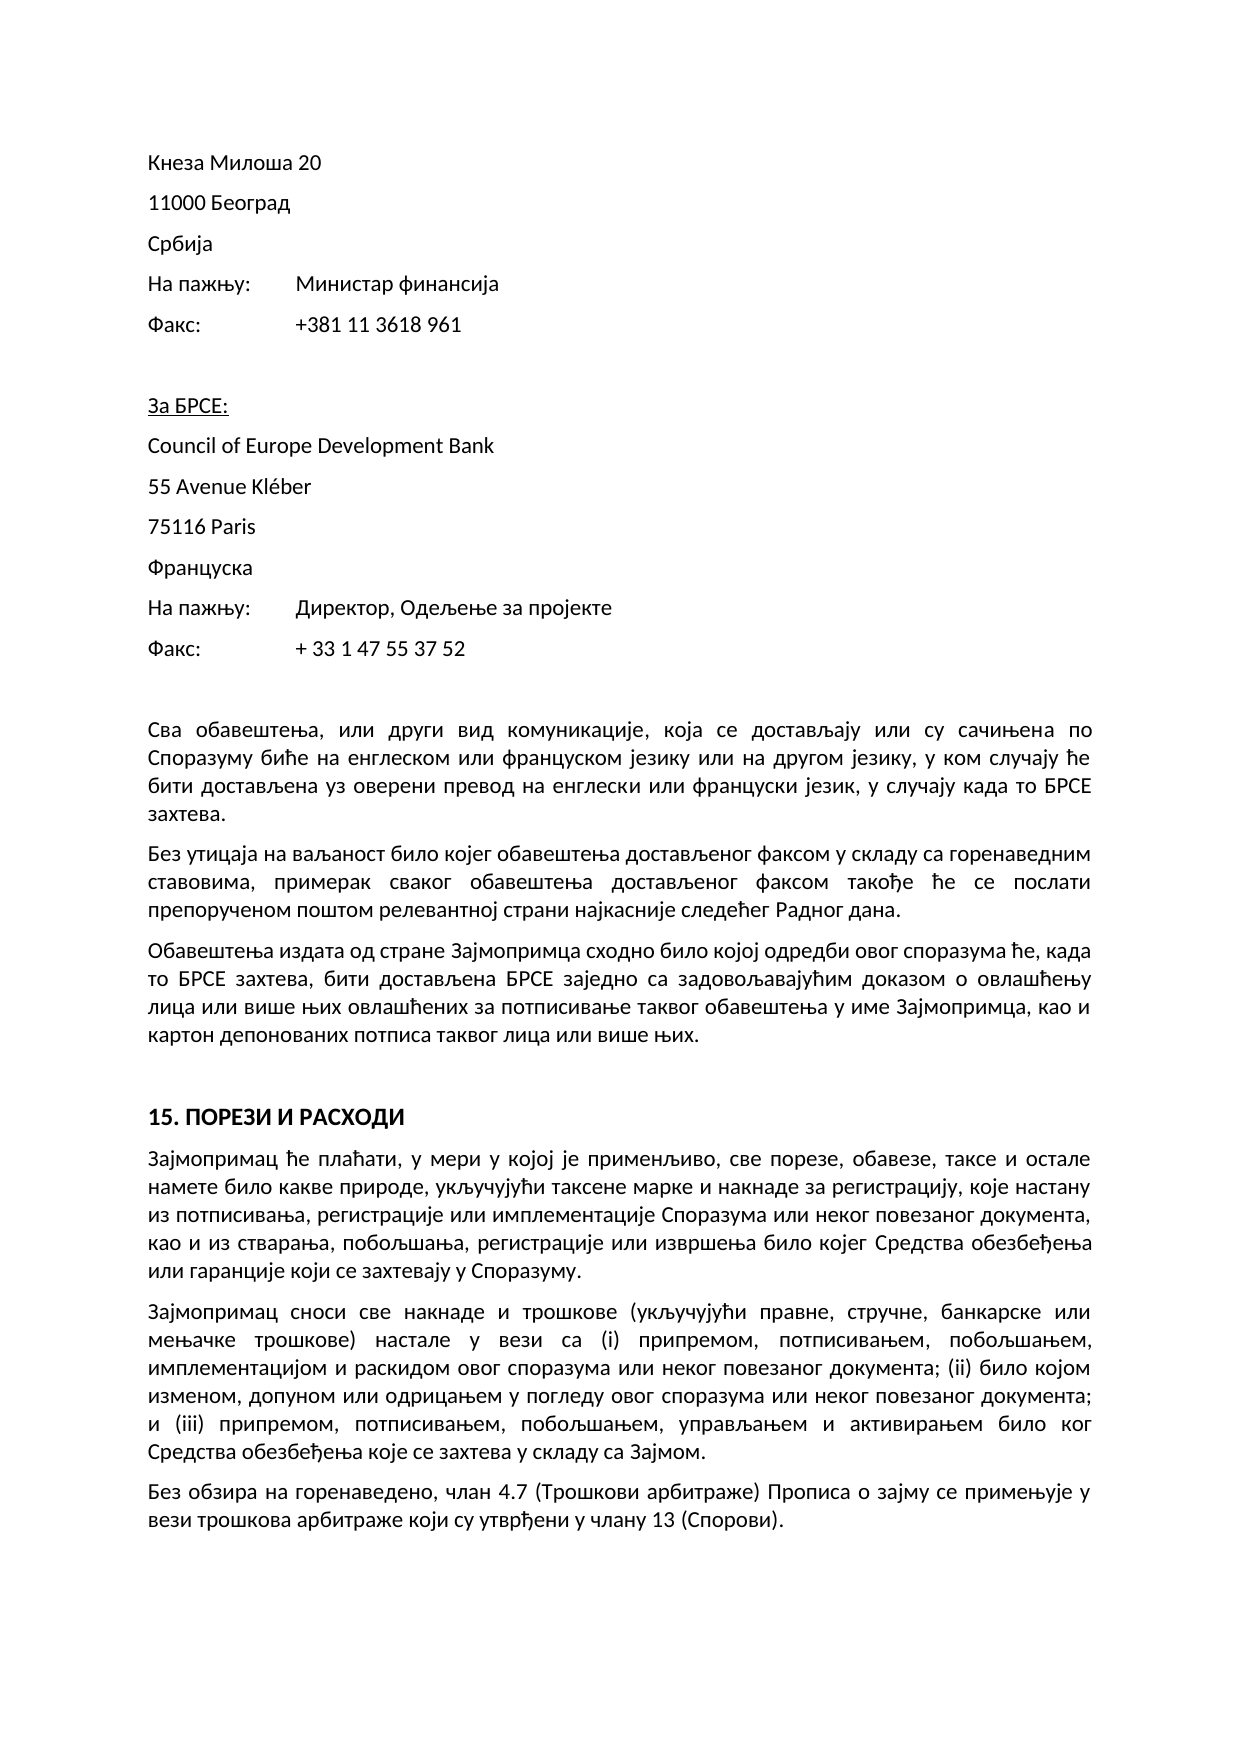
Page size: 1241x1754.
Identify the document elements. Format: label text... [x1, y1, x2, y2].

text Зајмопримац ће плаћати, у мери у којој је применљиво, све порезе, обавезе, таксе и остале намете било какве природе, укључујући таксене марке и накнаде за регистрацију, које настану из потписивања, регистрације или имплементације Споразума или неког повезаног документа, као и из стварања, побољшања, регистрације или извршења било којег Средства обезбеђења или гаранције који се захтевају у Споразуму. [148, 1144, 1093, 1284]
text 11000 Београд [148, 188, 1093, 216]
text Зајмопримац сноси све накнаде и трошкове (укључујући правне, стручне, банкарске или мењачке трошкове) настале у вези са (i) припремом, потписивањем, побољшањем, имплементацијом и раскидом овог споразума или неког повезаног документа; (ii) било којом изменом, допуном или одрицањем у погледу овог споразума или неког повезаног документа; и (iii) припремом, потписивањем, побољшањем, управљањем и активирањем било ког Средства обезбеђења које се захтева у складу са Зајмом. [148, 1297, 1093, 1465]
text Обавештења издата од стране Зајмопримца сходно било којој одредби овог споразума ће, када то БРСЕ захтева, бити достављена БРСЕ заједно са задовољавајућим доказом о овлашћењу лица или више њих овлашћених за потписивање таквог обавештења у име Зајмопримца, као и картон депонованих потписа таквог лица или више њих. [148, 936, 1093, 1048]
text На пажњу: Директор, Одељење за пројекте [148, 593, 1093, 621]
text Без утицаја на ваљаност било којег обавештења достављеног факсом у складу са горенаведним ставовима, примерак сваког обавештења достављеног факсом такође ће се послати препорученом поштом релевантној страни најкасније следећег Радног дана. [148, 839, 1093, 923]
text Србија [148, 229, 1093, 257]
text 75116 Paris [148, 512, 1093, 540]
text 55 Avenue Kléber [148, 472, 1093, 500]
text Без обзира на горенаведено, члан 4.7 (Трошкови арбитраже) Прописа о зајму се примењује у вези трошкова арбитраже који су утврђени у члану 13 (Спорови). [148, 1477, 1093, 1533]
text Француска [148, 553, 1093, 581]
text За БРСЕ: [148, 391, 1093, 419]
text Кнеза Милоша 20 [148, 148, 1093, 176]
subtitle ПОРЕЗИ И РАСХОДИ [148, 1101, 1093, 1132]
text Council of Europe Development Bank [148, 431, 1093, 459]
text Факс: + 33 1 47 55 37 52 [148, 634, 1093, 662]
text Сва обавештења, или други вид комуникације, која се достављају или су сачињена по Споразуму биће на енглеском или француском језику или на другом језику, у ком случају ће бити достављена уз оверени превод на енглески или француски језик, у случају када то БРСЕ захтева. [148, 715, 1093, 827]
text На пажњу: Министар финансија [148, 269, 1093, 297]
text Факс: +381 11 3618 961 [148, 310, 1093, 338]
